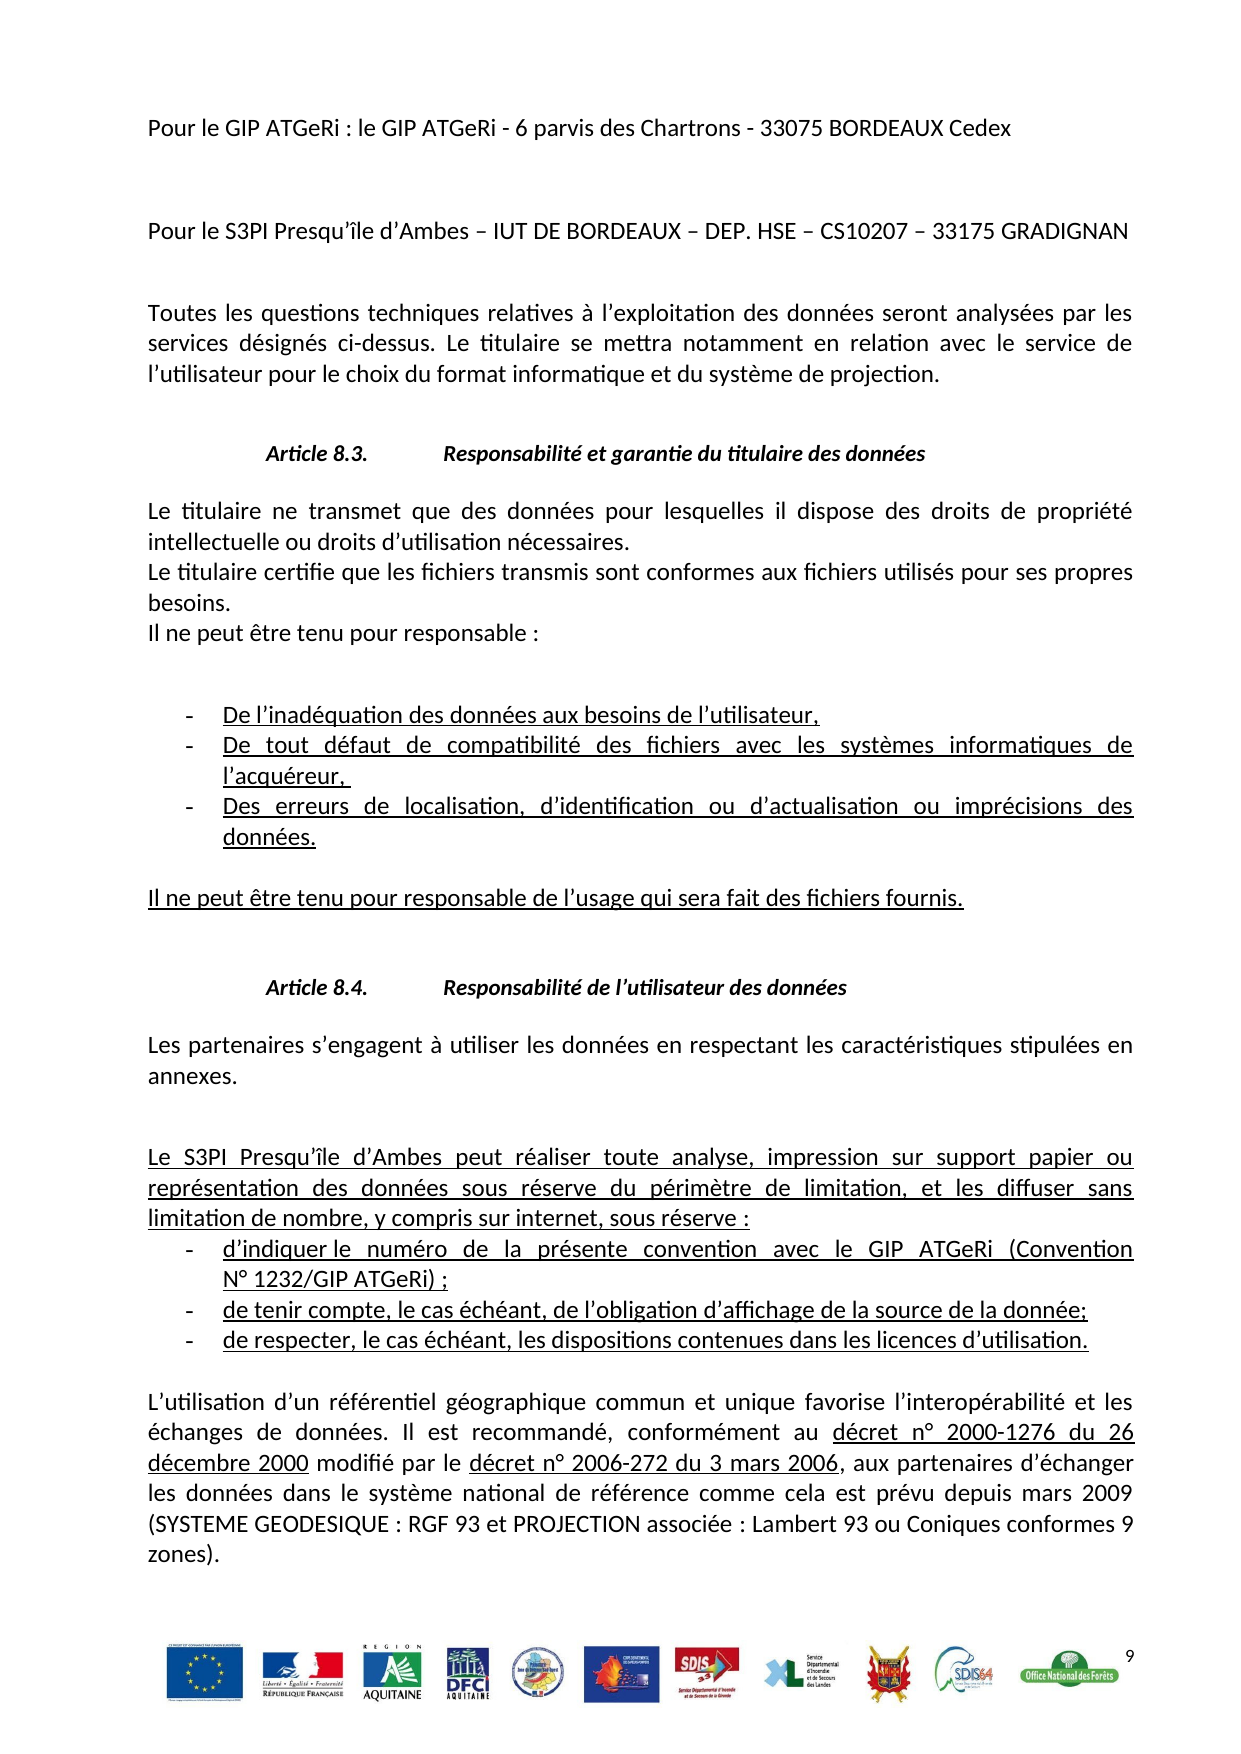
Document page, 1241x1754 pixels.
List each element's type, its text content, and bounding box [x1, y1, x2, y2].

text L’utilisation d’un référentiel géographique commun et unique favorise l’interopérabilité et les échanges de données. Il est recommandé, conformément au décret n° 2000-1276 du 26 décembre 2000 modifié par le décret n° 2006-272 du 3 mars 2006, aux partenaires d’échanger les données dans le système national de référence comme cela est prévu depuis mars 2009 (SYSTEME GEODESIQUE : RGF 93 et PROJECTION associée : Lambert 93 ou Coniques conformes 9 zones). [148, 1386, 1134, 1569]
text Il ne peut être tenu pour responsable : [148, 617, 1134, 648]
text Les partenaires s’engagent à utiliser les données en respectant les caractéristiques stipulées en annexes. [148, 1029, 1134, 1091]
text Le S3PI Presqu’île d’Ambes peut réaliser toute analyse, impression sur support papier ou représentation des données sous réserve du périmètre de limitation, et les diffuser sans limitation de nombre, y compris sur internet, sous réserve : [148, 1200, 1134, 1233]
list Des erreurs de localisation, d’identification ou d’actualisation ou imprécisions des données. [185, 790, 1134, 851]
list de tenir compte, le cas échéant, de l’obligation d’affichage de la source de la donnée; [185, 1294, 1134, 1324]
list De l’inadéquation des données aux besoins de l’utilisateur, [185, 699, 1134, 729]
text Pour le GIP ATGeRi : le GIP ATGeRi - 6 parvis des Chartrons - 33075 BORDEAUX Cedex [148, 112, 1134, 143]
list d’indiquer le numéro de la présente convention avec le GIP ATGeRi (Convention N° 1232/GIP ATGeRi) ; [185, 1233, 1134, 1294]
list de respecter, le cas échéant, les dispositions contenues dans les licences d’utilisation. [185, 1324, 1134, 1355]
list De tout défaut de compatibilité des fichiers avec les systèmes informatiques de l’acquéreur, [185, 729, 1134, 790]
picture [153, 1640, 1129, 1708]
text Il ne peut être tenu pour responsable de l’usage qui sera fait des fichiers fournis. [148, 882, 1134, 912]
text Le titulaire ne transmet que des données pour lesquelles il dispose des droits de propriété intellectuelle ou droits d’utilisation nécessaires. [148, 495, 1134, 556]
text Le titulaire certifie que les fichiers transmis sont conformes aux fichiers utilisés pour ses propres besoins. [148, 556, 1134, 617]
text Article 8.3. Responsabilité et garantie du titulaire des données [266, 439, 1134, 467]
text Le S3PI Presqu’île d’Ambes peut réaliser toute analyse, impression sur support papier ou représentation des données sous réserve du périmètre de limitation, et les diffuser sans limitation de nombre, y compris sur internet, sous réserve : [148, 1141, 1134, 1168]
text Pour le S3PI Presqu’île d’Ambes – IUT DE BORDEAUX – DEP. HSE – CS10207 – 33175 GRADIGNAN [148, 215, 1134, 246]
text Le S3PI Presqu’île d’Ambes peut réaliser toute analyse, impression sur support papier ou représentation des données sous réserve du périmètre de limitation, et les diffuser sans limitation de nombre, y compris sur internet, sous réserve : [148, 1169, 1134, 1198]
text Article 8.4. Responsabilité de l’utilisateur des données [266, 973, 1134, 1002]
text Toutes les questions techniques relatives à l’exploitation des données seront analysées par les services désignés ci-dessus. Le titulaire se mettra notamment en relation avec le service de l’utilisateur pour le choix du format informatique et du système de projection. [148, 297, 1134, 388]
